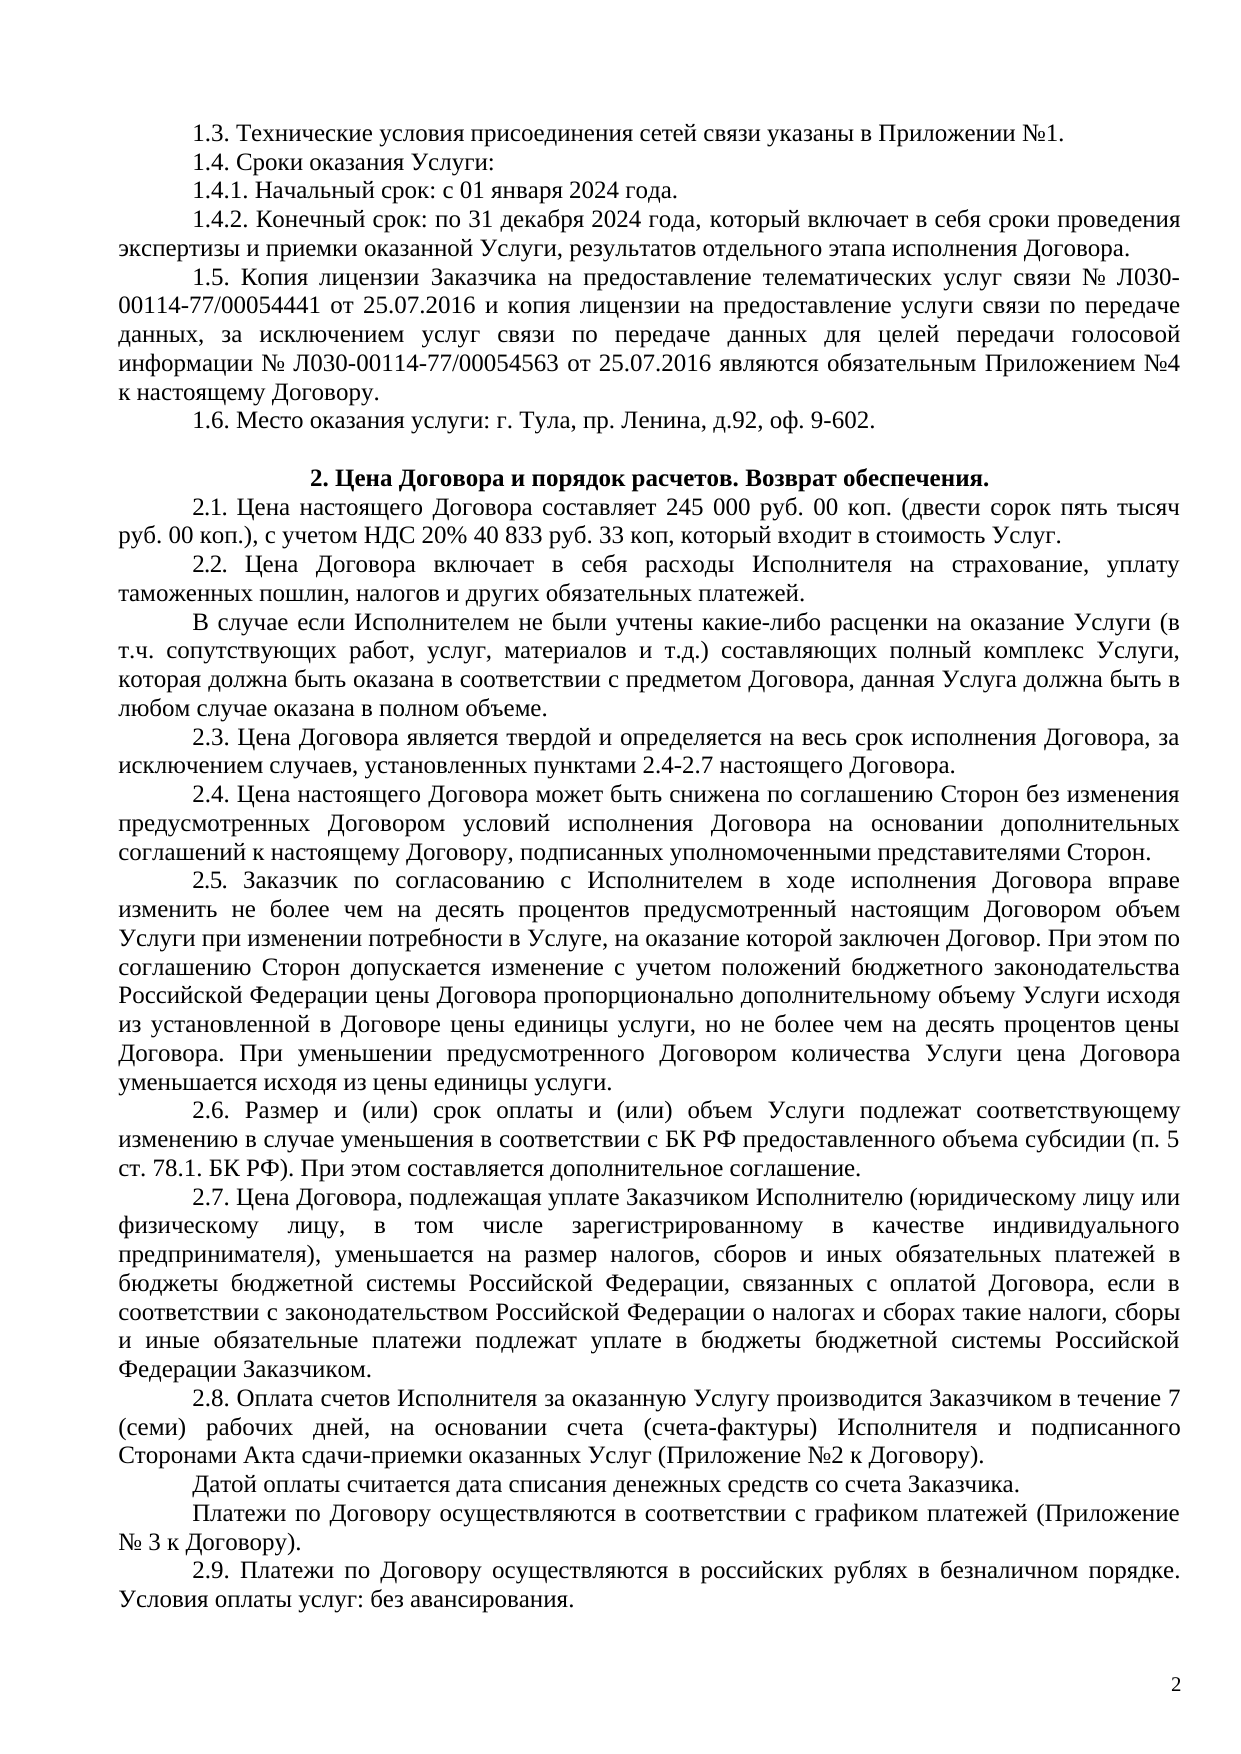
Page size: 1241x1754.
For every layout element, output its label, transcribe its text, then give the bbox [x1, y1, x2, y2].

text 1.4.1. Начальный срок: с 01 января 2024 года. [118, 176, 1181, 204]
text Датой оплаты считается дата списания денежных средств со счета Заказчика. [118, 1469, 1181, 1498]
text 1.3. Технические условия присоединения сетей связи указаны в Приложении №1. [118, 118, 1181, 147]
text 2.8. Оплата счетов Исполнителя за оказанную Услугу производится Заказчиком в течение 7 (семи) рабочих дней, на основании счета (счета-фактуры) Исполнителя и подписанного Сторонами Акта сдачи-приемки оказанных Услуг (Приложение №2 к Договору). [118, 1383, 1181, 1469]
text В случае если Исполнителем не были учтены какие-либо расценки на оказание Услуги (в т.ч. сопутствующих работ, услуг, материалов и т.д.) составляющих полный комплекс Услуги, которая должна быть оказана в соответствии с предметом Договора, данная Услуга должна быть в любом случае оказана в полном объеме. [118, 607, 1181, 722]
text 2.2. Цена Договора включает в себя расходы Исполнителя на страхование, уплату таможенных пошлин, налогов и других обязательных платежей. [118, 549, 1181, 607]
text 2.5. Заказчик по согласованию с Исполнителем в ходе исполнения Договора вправе изменить не более чем на десять процентов предусмотренный настоящим Договором объем Услуги при изменении потребности в Услуге, на оказание которой заключен Договор. При этом по соглашению Сторон допускается изменение с учетом положений бюджетного законодательства Российской Федерации цены Договора пропорционально дополнительному объему Услуги исходя из установленной в Договоре цены единицы услуги, но не более чем на десять процентов цены Договора. При уменьшении предусмотренного Договором количества Услуги цена Договора уменьшается исходя из цены единицы услуги. [118, 866, 1181, 1096]
text 2.3. Цена Договора является твердой и определяется на весь срок исполнения Договора, за исключением случаев, установленных пунктами 2.4-2.7 настоящего Договора. [118, 722, 1181, 779]
text 2.6. Размер и (или) срок оплаты и (или) объем Услуги подлежат соответствующему изменению в случае уменьшения в соответствии с БК РФ предоставленного объема субсидии (п. 5 ст. 78.1. БК РФ). При этом составляется дополнительное соглашение. [118, 1096, 1181, 1182]
text 1.4.2. Конечный срок: по 31 декабря 2024 года, который включает в себя сроки проведения экспертизы и приемки оказанной Услуги, результатов отдельного этапа исполнения Договора. [118, 204, 1181, 262]
text 2.9. Платежи по Договору осуществляются в российских рублях в безналичном порядке. Условия оплаты услуг: без авансирования. [118, 1556, 1181, 1613]
text Платежи по Договору осуществляются в соответствии с графиком платежей (Приложение № 3 к Договору). [118, 1498, 1181, 1556]
text 1.5. Копия лицензии Заказчика на предоставление телематических услуг связи № Л030-00114-77/00054441 от 25.07.2016 и копия лицензии на предоставление услуги связи по передаче данных, за исключением услуг связи по передаче данных для целей передачи голосовой информации № Л030-00114-77/00054563 от 25.07.2016 являются обязательным Приложением №4 к настоящему Договору. [118, 262, 1181, 406]
text 2.7. Цена Договора, подлежащая уплате Заказчиком Исполнителю (юридическому лицу или физическому лицу, в том числе зарегистрированному в качестве индивидуального предпринимателя), уменьшается на размер налогов, сборов и иных обязательных платежей в бюджеты бюджетной системы Российской Федерации, связанных с оплатой Договора, если в соответствии с законодательством Российской Федерации о налогах и сборах такие налоги, сборы и иные обязательные платежи подлежат уплате в бюджеты бюджетной системы Российской Федерации Заказчиком. [118, 1182, 1181, 1383]
text 2. Цена Договора и порядок расчетов. Возврат обеспечения. [118, 463, 1181, 492]
text 2.1. Цена настоящего Договора составляет 245 000 руб. 00 коп. (двести сорок пять тысяч руб. 00 коп.), с учетом НДС 20% 40 833 руб. 33 коп, который входит в стоимость Услуг. [118, 492, 1181, 549]
text 2.4. Цена настоящего Договора может быть снижена по соглашению Сторон без изменения предусмотренных Договором условий исполнения Договора на основании дополнительных соглашений к настоящему Договору, подписанных уполномоченными представителями Сторон. [118, 779, 1181, 866]
text 1.4. Сроки оказания Услуги: [118, 147, 1181, 176]
text 1.6. Место оказания услуги: г. Тула, пр. Ленина, д.92, оф. 9-602. [118, 406, 1181, 434]
